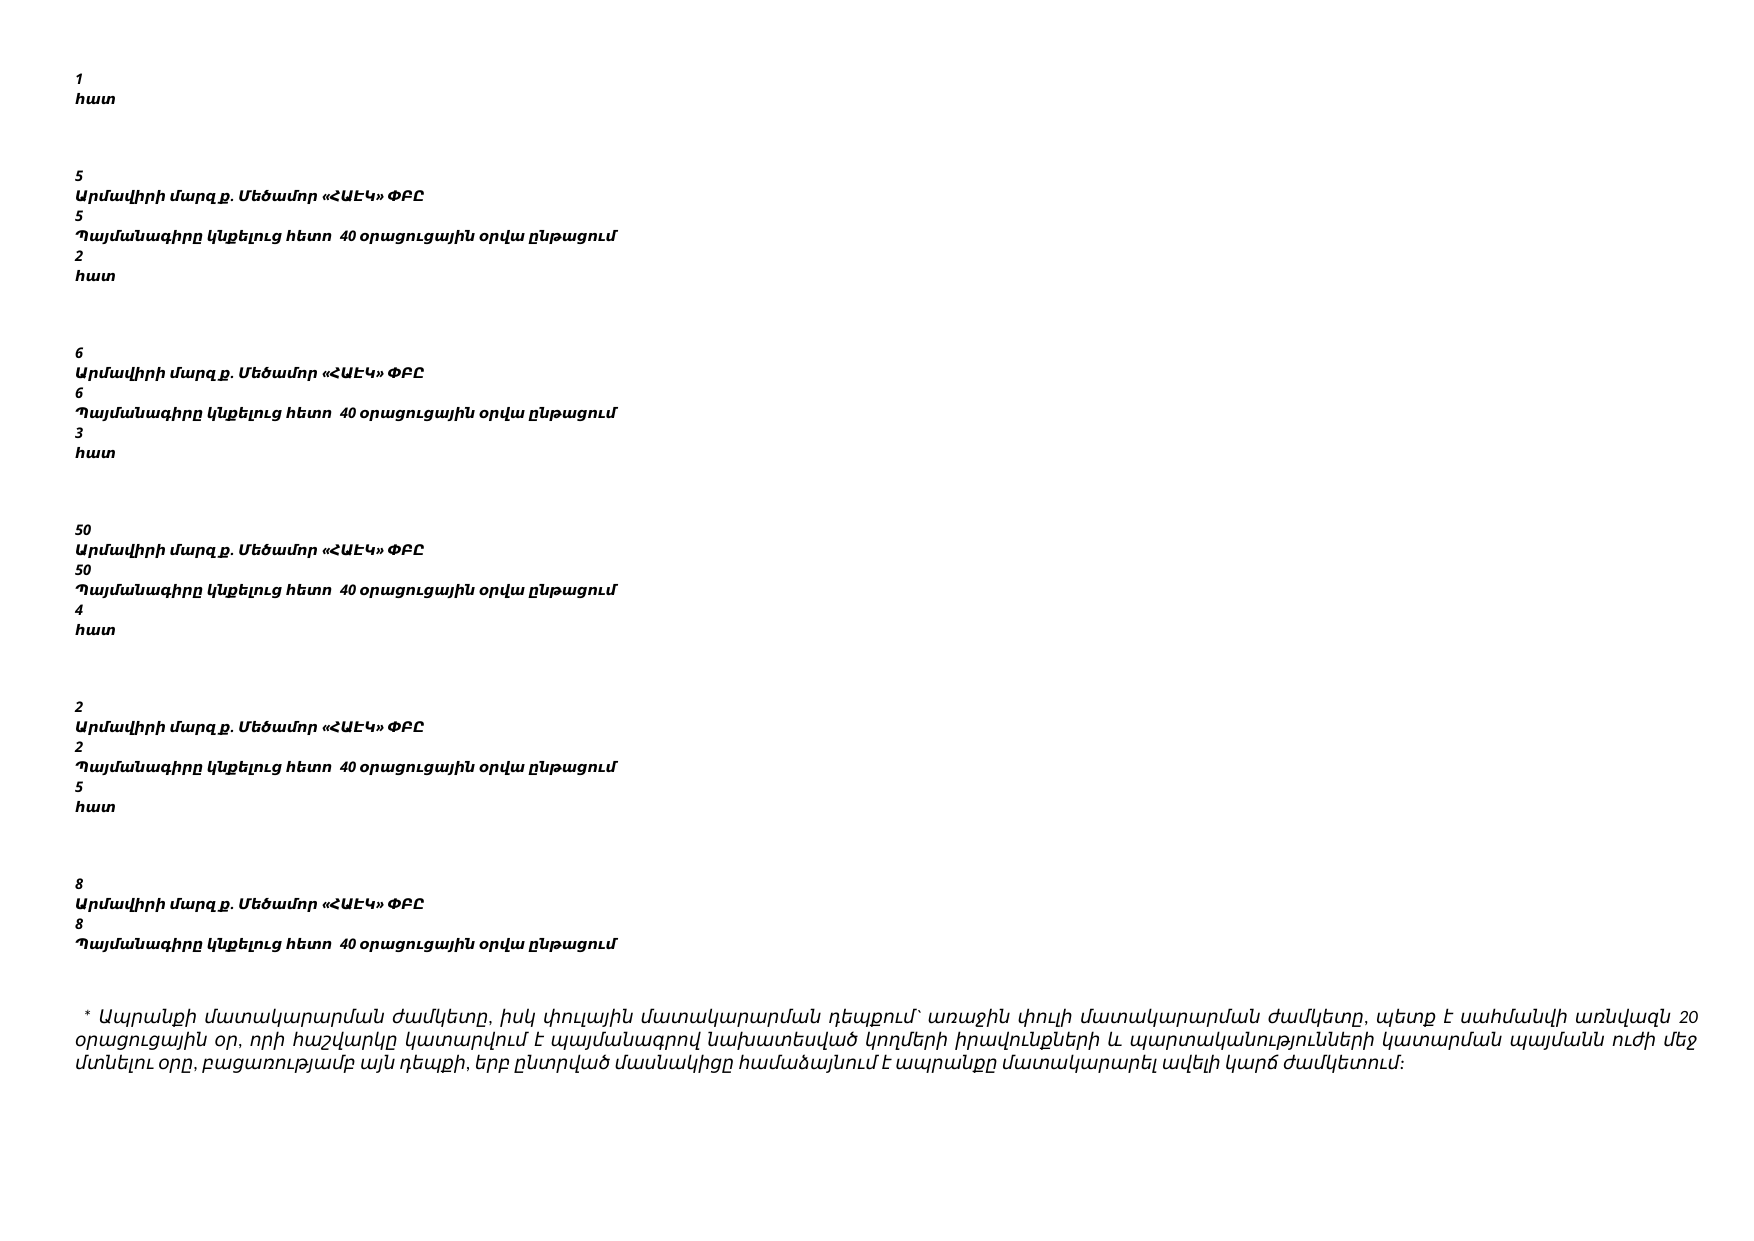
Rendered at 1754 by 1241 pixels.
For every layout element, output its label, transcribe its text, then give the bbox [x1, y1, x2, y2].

text * Ապրանքի մատակարարման ժամկետը, իսկ փուլային մատակարարման դեպքում` առաջին փուլի մատակարարման ժամկետը, պետք է սահմանվի առնվազն 20 օրացուցային օր, որի հաշվարկը կատարվում է պայմանագրով նախատեսված կողմերի իրավունքների և պարտականությունների կատարման պայմանն ուժի մեջ մտնելու օրը, բացառությամբ այն դեպքի, երբ ընտրված մասնակիցը համաձայնում է ապրանքը մատակարարել ավելի կարճ ժամկետում: [75, 1005, 1698, 1074]
